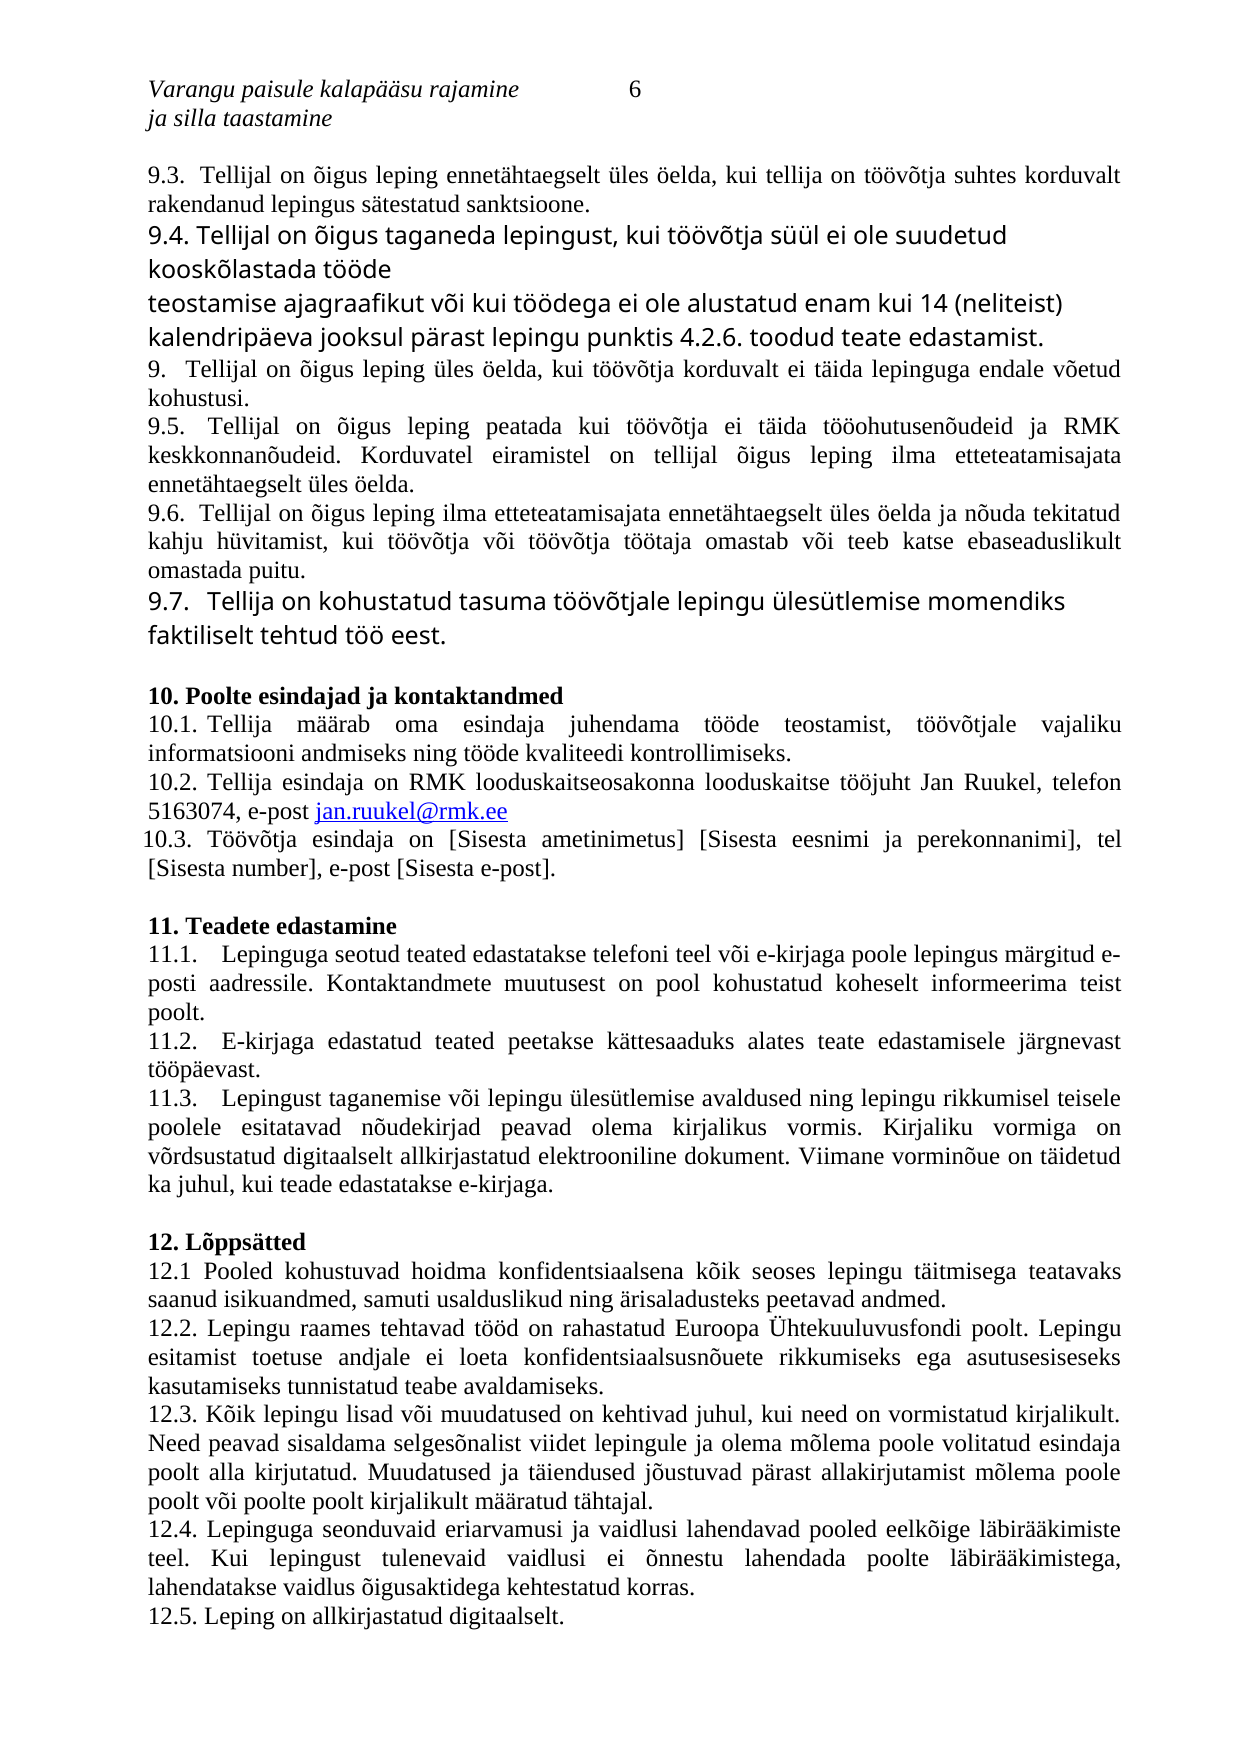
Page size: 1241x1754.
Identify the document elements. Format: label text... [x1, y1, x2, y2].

list E-kirjaga edastatud teated peetakse kättesaaduks alates teate edastamisele järgnevast tööpäevast. [148, 1026, 1122, 1083]
text 12.2. Lepingu raames tehtavad tööd on rahastatud Euroopa Ühtekuuluvusfondi poolt. Lepingu esitamist toetuse andjale ei loeta konfidentsiaalsusnõuete rikkumiseks ega asutusesiseseks kasutamiseks tunnistatud teabe avaldamiseks. [148, 1313, 1122, 1399]
list Lepinguga seotud teated edastatakse telefoni teel või e-kirjaga poole lepingus märgitud e-posti aadressile. Kontaktandmete muutusest on pool kohustatud koheselt informeerima teist poolt. [148, 939, 1122, 1026]
text 12. Lõppsätted [148, 1227, 1122, 1256]
list Tellija määrab oma esindaja juhendama tööde teostamist, töövõtjale vajaliku informatsiooni andmiseks ning tööde kvaliteedi kontrollimiseks. [148, 709, 1122, 767]
text 12.5. Leping on allkirjastatud digitaalselt. [148, 1601, 1122, 1629]
text 9.4. Tellijal on õigus taganeda lepingust, kui töövõtja süül ei ole suudetud kooskõlastada tööde [148, 218, 1122, 286]
text 12.1 Pooled kohustuvad hoidma konfidentsiaalsena kõik seoses lepingu täitmisega teatavaks saanud isikuandmed, samuti usalduslikud ning ärisaladusteks peetavad andmed. [148, 1256, 1122, 1313]
list Töövõtja esindaja on tel , e-post [142, 824, 1122, 882]
list Tellijal on õigus leping peatada kui töövõtja ei täida tööohutusenõudeid ja RMK keskkonnanõudeid. Korduvatel eiramistel on tellijal õigus leping ilma etteteatamisajata ennetähtaegselt üles öelda. [148, 411, 1122, 498]
text 12.4. Lepinguga seonduvaid eriarvamusi ja vaidlusi lahendavad pooled eelkõige läbirääkimiste teel. Kui lepingust tulenevaid vaidlusi ei õnnestu lahendada poolte läbirääkimistega, lahendatakse vaidlus õigusaktidega kehtestatud korras. [148, 1514, 1122, 1601]
list Tellijal on õigus leping ilma etteteatamisajata ennetähtaegselt üles öelda ja nõuda tekitatud kahju hüvitamist, kui töövõtja või töövõtja töötaja omastab või teeb katse ebaseaduslikult omastada puitu. [148, 498, 1122, 584]
list Tellijal on õigus leping ennetähtaegselt üles öelda, kui tellija on töövõtja suhtes korduvalt rakendanud lepingus sätestatud sanktsioone. [148, 160, 1122, 218]
text 12.3. Kõik lepingu lisad või muudatused on kehtivad juhul, kui need on vormistatud kirjalikult. Need peavad sisaldama selgesõnalist viidet lepingule ja olema mõlema poole volitatud esindaja poolt alla kirjutatud. Muudatused ja täiendused jõustuvad pärast allakirjutamist mõlema poole poolt või poolte poolt kirjalikult määratud tähtajal. [148, 1399, 1122, 1514]
text teostamise ajagraafikut või kui töödega ei ole alustatud enam kui 14 (neliteist) kalendripäeva jooksul pärast lepingu punktis 4.2.6. toodud teate edastamist. [148, 286, 1122, 354]
text 11. Teadete edastamine [148, 911, 1122, 939]
list Lepingust taganemise või lepingu ülesütlemise avaldused ning lepingu rikkumisel teisele poolele esitatavad nõudekirjad peavad olema kirjalikus vormis. Kirjaliku vormiga on võrdsustatud digitaalselt allkirjastatud elektrooniline dokument. Viimane vorminõue on täidetud ka juhul, kui teade edastatakse e-kirjaga. [148, 1083, 1122, 1198]
list Poolte esindajad ja kontaktandmed [148, 681, 1122, 709]
list Tellija esindaja on RMK looduskaitseosakonna looduskaitse tööjuht Jan Ruukel, telefon 5163074, e-post jan.ruukel@rmk.ee [148, 767, 1122, 824]
list Tellijal on õigus leping üles öelda, kui töövõtja korduvalt ei täida lepinguga endale võetud kohustusi. [148, 354, 1122, 411]
list Tellija on kohustatud tasuma töövõtjale lepingu ülesütlemise momendiks faktiliselt tehtud töö eest. [148, 584, 1122, 652]
